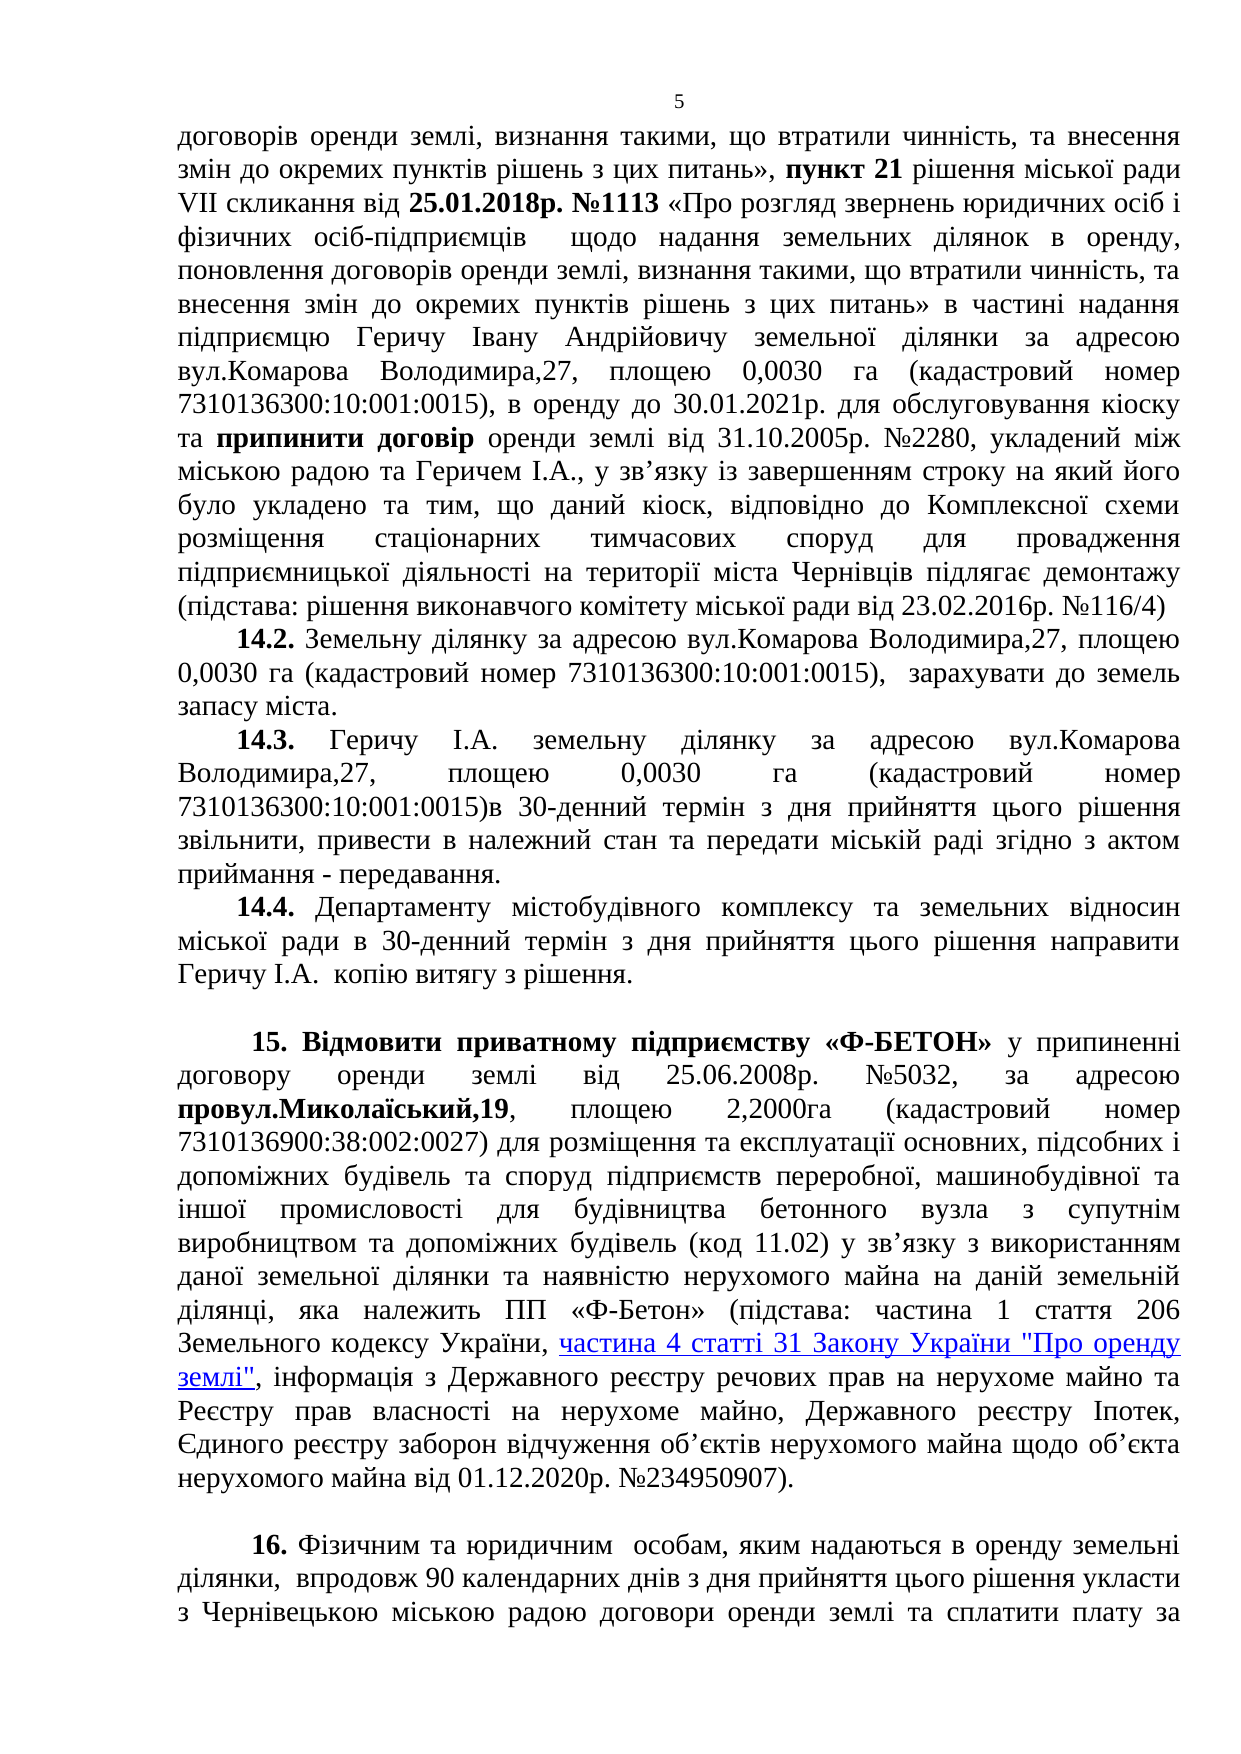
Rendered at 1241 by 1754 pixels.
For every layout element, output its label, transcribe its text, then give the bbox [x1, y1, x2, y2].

text 14.3. Геричу І.А. земельну ділянку за адресою вул.Комарова Володимира,27, площею 0,0030 га (кадастровий номер 7310136300:10:001:0015)в 30-денний термін з дня прийняття цього рішення звільнити, привести в належний стан та передати міській раді згідно з актом приймання - передавання. [177, 722, 1181, 889]
text 14.2. Земельну ділянку за адресою вул.Комарова Володимира,27, площею 0,0030 га (кадастровий номер 7310136300:10:001:0015), зарахувати до земель запасу міста. [177, 621, 1181, 722]
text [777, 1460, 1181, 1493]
text 15. Відмовити приватному підприємству «Ф-БЕТОН» у припиненні договору оренди землі від 25.06.2008р. №5032, за адресою провул.Миколаїський,19, площею 2,2000га (кадастровий номер 7310136900:38:002:0027) для розміщення та експлуатації основних, підсобних і допоміжних будівель та споруд підприємств переробної, машинобудівної та іншої промисловості для будівництва бетонного вузла з супутнім виробництвом та допоміжних будівель (код 11.02) у зв’язку з використанням даної земельної ділянки та наявністю нерухомого майна на даній земельній ділянці, яка належить ПП «Ф-Бетон» (підстава: частина 1 стаття 206 Земельного кодексу України, частина 4 статті 31 Закону України "Про оренду землі", інформація з Державного реєстру речових прав на нерухоме майно та Реєстру прав власності на нерухоме майно, Державного реєстру Іпотек, Єдиного реєстру заборон відчуження об’єктів нерухомого майна щодо об’єкта нерухомого майна від 01.12.2020р. №234950907). [177, 1024, 1181, 1158]
text 14.4. Департаменту містобудівного комплексу та земельних відносин міської ради в 30-денний термін з дня прийняття цього рішення направити Геричу І.А. копію витягу з рішення. [177, 889, 1181, 990]
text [177, 118, 1181, 621]
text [177, 1527, 1181, 1627]
text 15. Відмовити приватному підприємству «Ф-БЕТОН» у припиненні договору оренди землі від 25.06.2008р. №5032, за адресою провул.Миколаїський,19, площею 2,2000га (кадастровий номер 7310136900:38:002:0027) для розміщення та експлуатації основних, підсобних і допоміжних будівель та споруд підприємств переробної, машинобудівної та іншої промисловості для будівництва бетонного вузла з супутнім виробництвом та допоміжних будівель (код 11.02) у зв’язку з використанням даної земельної ділянки та наявністю нерухомого майна на даній земельній ділянці, яка належить ПП «Ф-Бетон» (підстава: частина 1 стаття 206 Земельного кодексу України, частина 4 статті 31 Закону України "Про оренду землі", інформація з Державного реєстру речових прав на нерухоме майно та Реєстру прав власності на нерухоме майно, Державного реєстру Іпотек, Єдиного реєстру заборон відчуження об’єктів нерухомого майна щодо об’єкта нерухомого майна від 01.12.2020р. №234950907). [177, 1225, 1181, 1359]
